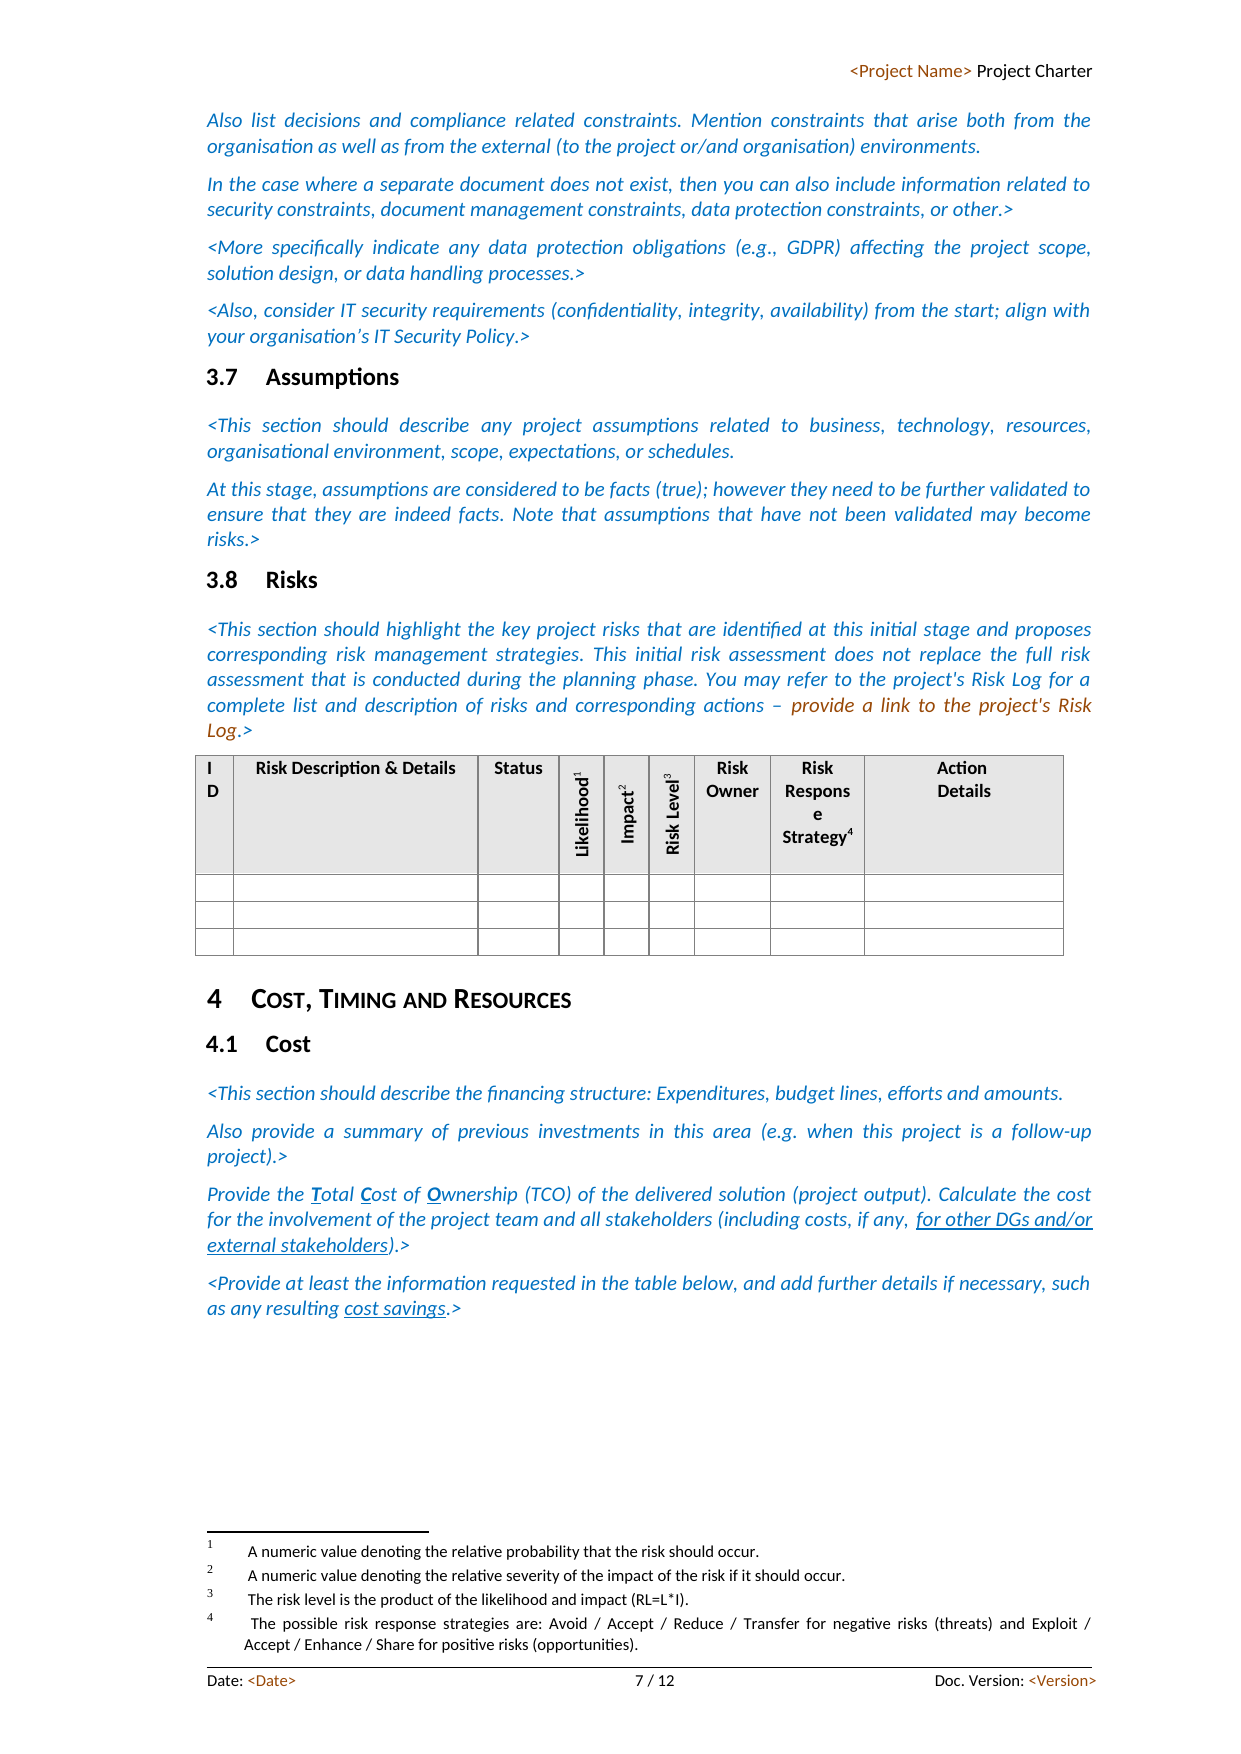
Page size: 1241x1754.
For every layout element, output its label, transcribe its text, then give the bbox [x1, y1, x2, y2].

subtitle Risks [206, 564, 1092, 595]
table_cell [771, 929, 864, 954]
table_cell [650, 875, 694, 901]
table_cell [865, 902, 1063, 927]
table_cell [650, 929, 694, 954]
table_cell [196, 929, 233, 954]
table_cell [695, 875, 770, 901]
table_cell [479, 875, 558, 901]
table_header Risk Owner [695, 756, 770, 873]
text <This section should describe the financing structure: Expenditures, budget lines, efforts and amounts. [207, 1080, 1092, 1105]
table_cell [560, 929, 603, 954]
table_header Likelihood [560, 756, 603, 873]
table_cell [605, 902, 648, 927]
text <Also, consider IT security requirements (confidentiality, integrity, availability) from the start; align with your organisation’s IT Security Policy.> [207, 298, 1092, 348]
subtitle Assumptions [206, 361, 1092, 392]
table_cell [234, 929, 477, 954]
table_cell [865, 875, 1063, 901]
table_cell [605, 875, 648, 901]
table_cell [865, 929, 1063, 954]
subtitle Cost [206, 1029, 1092, 1059]
table_cell [234, 902, 477, 927]
table_cell [196, 902, 233, 927]
text In the case where a separate document does not exist, then you can also include information related to security constraints, document management constraints, data protection constraints, or other.> [207, 171, 1092, 222]
table_cell [234, 875, 477, 901]
text <Provide at least the information requested in the table below, and add further details if necessary, such as any resulting cost savings.> [207, 1270, 1092, 1321]
table_cell [771, 902, 864, 927]
table_header Action Details [865, 756, 1063, 873]
table_cell [771, 875, 864, 901]
table_cell [560, 875, 603, 901]
text <This section should describe any project assumptions related to business, technology, resources, organisational environment, scope, expectations, or schedules. [207, 412, 1092, 463]
table_cell [479, 929, 558, 954]
table_header Risk Description & Details [234, 756, 477, 873]
table_header Risk Response Strategy [771, 756, 864, 873]
table_header ID [196, 756, 233, 873]
table_cell [479, 902, 558, 927]
subtitle Cost, Timing and Resources [207, 981, 1092, 1016]
text <This section should highlight the key project risks that are identified at this initial stage and proposes corresponding risk management strategies. This initial risk assessment does not replace the full risk assessment that is conducted during the planning phase. You may refer to the project's Risk Log for a complete list and description of risks and corresponding actions – provide a link to the project's Risk Log.> [207, 616, 1092, 743]
text <More specifically indicate any data protection obligations (e.g., GDPR) affecting the project scope, solution design, or data handling processes.> [207, 234, 1092, 285]
text At this stage, assumptions are considered to be facts (true); however they need to be further validated to ensure that they are indeed facts. Note that assumptions that have not been validated may become risks.> [207, 476, 1092, 552]
table_header Status [479, 756, 558, 873]
table_cell [695, 929, 770, 954]
table_cell [196, 875, 233, 901]
table_header Impact [605, 756, 648, 873]
text Also provide a summary of previous investments in this area (e.g. when this project is a follow-up project).> [207, 1118, 1092, 1169]
table_cell [695, 902, 770, 927]
text Provide the Total Cost of Ownership (TCO) of the delivered solution (project output). Calculate the cost for the involvement of the project team and all stakeholders (including costs, if any, for other DGs and/or external stakeholders).> [207, 1181, 1092, 1257]
table_header Risk Level [650, 756, 694, 873]
table_cell [650, 902, 694, 927]
text Also list decisions and compliance related constraints. Mention constraints that arise both from the organisation as well as from the external (to the project or/and organisation) environments. [207, 108, 1092, 158]
table_cell [605, 929, 648, 954]
table_cell [560, 902, 603, 927]
